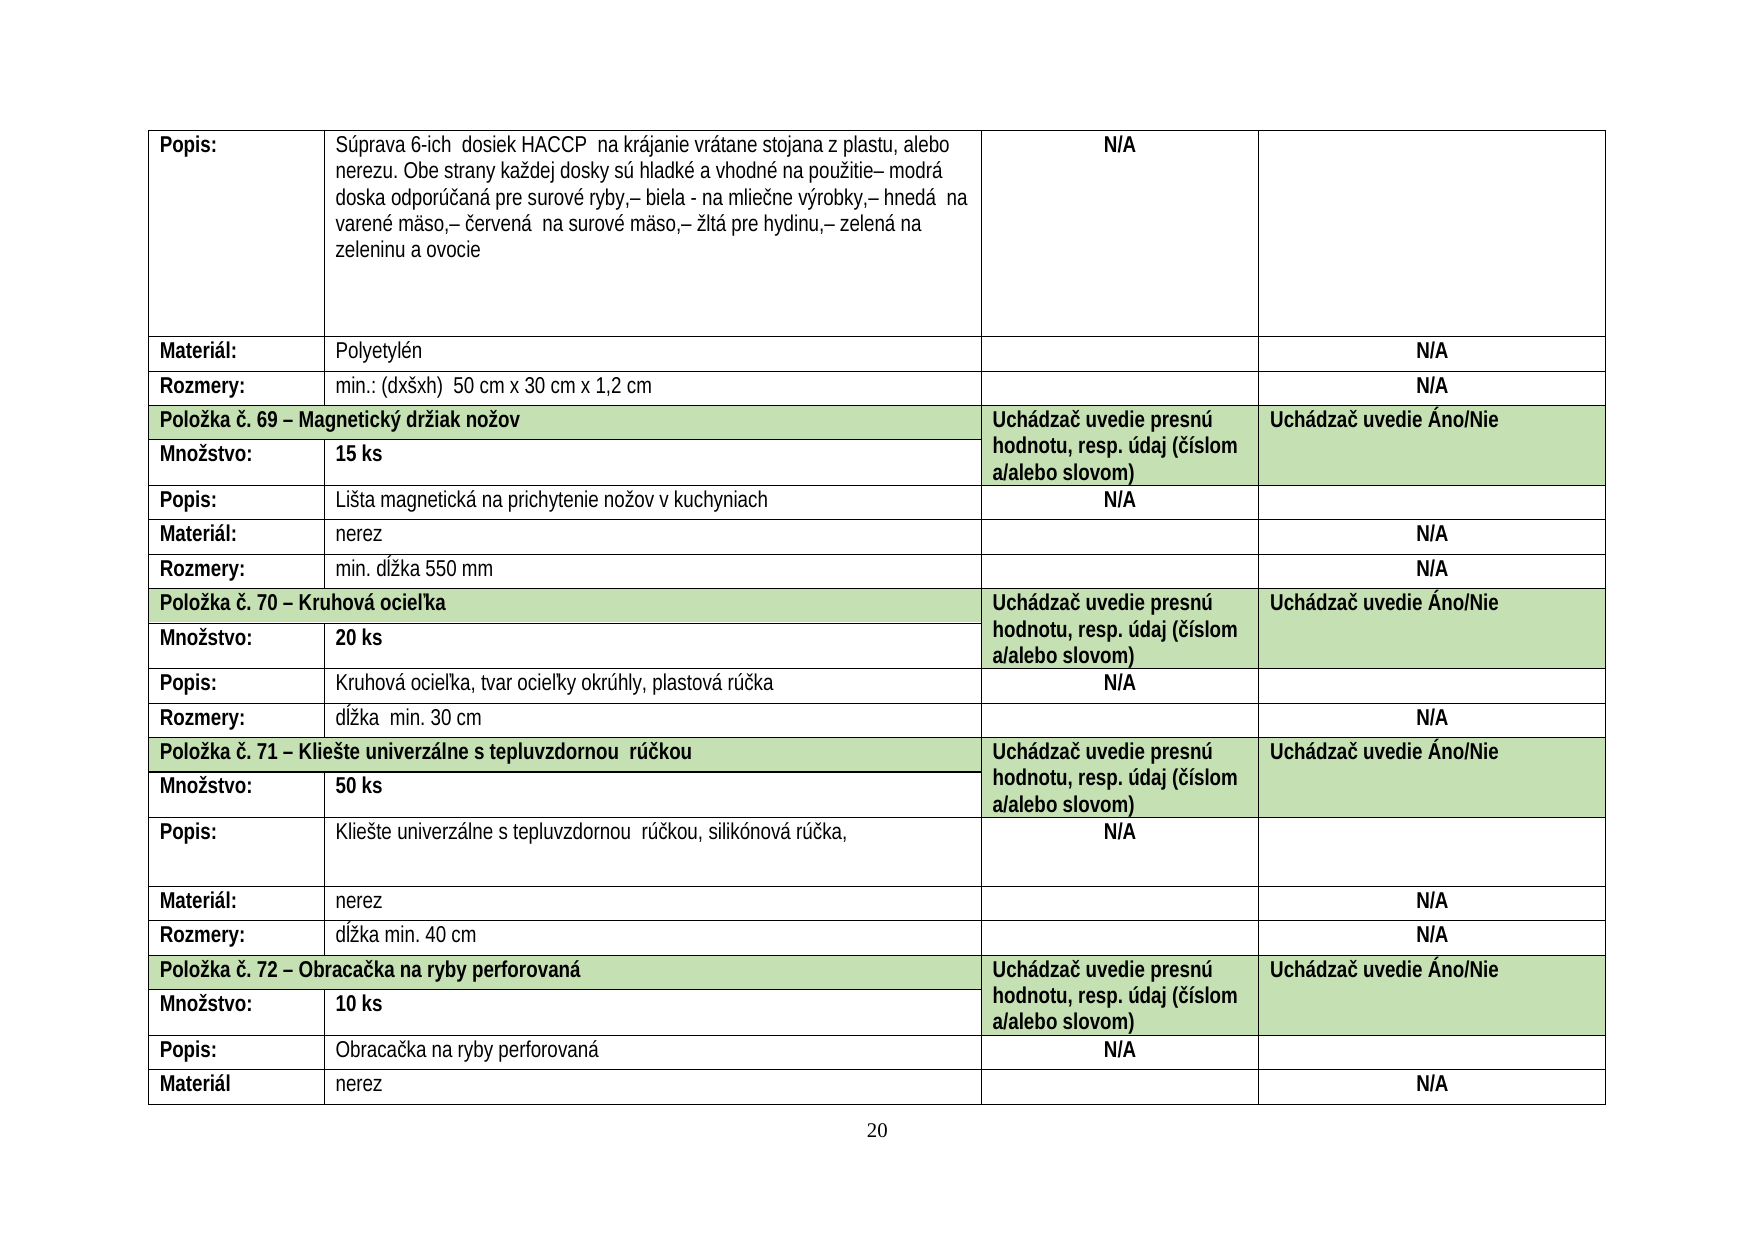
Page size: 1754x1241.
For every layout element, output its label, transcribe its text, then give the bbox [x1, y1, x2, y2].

table_cell [1259, 818, 1605, 886]
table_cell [982, 956, 1258, 1035]
table_cell [982, 337, 1258, 371]
table_cell [982, 1070, 1258, 1103]
table_cell N/A [1259, 337, 1605, 371]
table_cell [1259, 1036, 1605, 1069]
table_cell Položka č. 71 – Kliešte univerzálne s tepluvzdornou rúčkou [149, 738, 981, 771]
table_cell 50 ks [325, 773, 981, 817]
table_cell [982, 921, 1258, 954]
table_cell N/A [1259, 887, 1605, 920]
table_cell Popis: [149, 486, 324, 519]
table_cell N/A [1259, 555, 1605, 588]
table_cell Rozmery: [149, 555, 324, 588]
table_cell 20 ks [325, 624, 981, 668]
table_cell [982, 555, 1258, 588]
table_cell nerez [325, 887, 981, 920]
table_cell N/A [982, 818, 1258, 886]
table_cell [982, 887, 1258, 920]
table_cell Popis: [149, 1036, 324, 1069]
table_cell Materiál obracačky: [149, 1070, 324, 1103]
table_cell Uchádzač uvedie Áno/Nie [1259, 589, 1605, 668]
table_cell Popis: [149, 131, 324, 336]
table_cell 15 ks [325, 440, 981, 485]
table_cell min.: (dxšxh) 50 cm x 30 cm x 1,2 cm [325, 372, 981, 405]
table_cell Súprava 6-ich dosiek HACCP na krájanie vrátane stojana z plastu, alebo nerezu. Obe strany každej dosky sú hladké a vhodné na použitie– modrá doska odporúčaná pre surové ryby,– biela - na mliečne výrobky,– hnedá na varené mäso,– červená na surové mäso,– žltá pre hydinu,– zelená na zeleninu a ovocie [325, 131, 981, 336]
table_cell dĺžka min. 30 cm [325, 704, 981, 737]
table_cell Obracačka na ryby perforovaná [325, 1036, 981, 1069]
table_cell Materiál: [149, 887, 324, 920]
table_cell N/A [982, 486, 1258, 519]
table_cell Popis: [149, 669, 324, 703]
table_cell Kruhová ocieľka, tvar ocieľky okrúhly, plastová rúčka [325, 669, 981, 703]
table_cell Rozmery: [149, 921, 324, 954]
table_cell Množstvo: [149, 440, 324, 485]
table_cell N/A [1259, 704, 1605, 737]
table_cell nerez [325, 1070, 981, 1103]
table_cell Lišta magnetická na prichytenie nožov v kuchyniach [325, 486, 981, 519]
table_cell Uchádzač uvedie presnú hodnotu, resp. údaj (číslom a/alebo slovom) [982, 589, 1258, 668]
table_cell N/A [982, 1036, 1258, 1069]
table_cell [1259, 669, 1605, 703]
table_cell nerez [325, 520, 981, 554]
table_cell Materiál: [149, 337, 324, 371]
table_cell Rozmery: [149, 704, 324, 737]
table_cell Polyetylén [325, 337, 981, 371]
table_cell Uchádzač uvedie Áno/Nie [1259, 406, 1605, 485]
table_cell Množstvo: [149, 990, 324, 1035]
table_cell Položka č. 72 – Obracačka na ryby perforovaná [149, 956, 981, 989]
table_cell Položka č. 70 – Kruhová ocieľka [149, 589, 981, 622]
table_cell N/A [982, 669, 1258, 703]
table_cell N/A [1259, 372, 1605, 405]
table_cell N/A [982, 131, 1258, 336]
table_cell 10 ks [325, 990, 981, 1035]
table_cell Kliešte univerzálne s tepluvzdornou rúčkou, silikónová rúčka, [325, 818, 981, 886]
table_cell Uchádzač uvedie presnú hodnotu, resp. údaj (číslom a/alebo slovom) [982, 406, 1258, 485]
table_cell Materiál: [149, 520, 324, 554]
table_cell min. dĺžka 550 mm [325, 555, 981, 588]
table_cell Položka č. 69 – Magnetický držiak nožov [149, 406, 981, 439]
table_cell Rozmery: [149, 372, 324, 405]
table_cell [982, 704, 1258, 737]
table_cell Množstvo: [149, 773, 324, 817]
table_cell Množstvo: [149, 624, 324, 668]
table_cell N/A [1259, 1070, 1605, 1103]
table_cell N/A [1259, 921, 1605, 954]
table_cell [1259, 131, 1605, 336]
table_cell [982, 520, 1258, 554]
table_cell N/A [1259, 520, 1605, 554]
table_cell [1259, 486, 1605, 519]
table_cell Uchádzač uvedie Áno/Nie [1259, 956, 1605, 1035]
table_cell dĺžka min. 40 cm [325, 921, 981, 954]
table_cell Popis: [149, 818, 324, 886]
table_cell Uchádzač uvedie Áno/Nie [1259, 738, 1605, 817]
table_cell [982, 372, 1258, 405]
table_cell Uchádzač uvedie presnú hodnotu, resp. údaj (číslom a/alebo slovom) [982, 738, 1258, 817]
